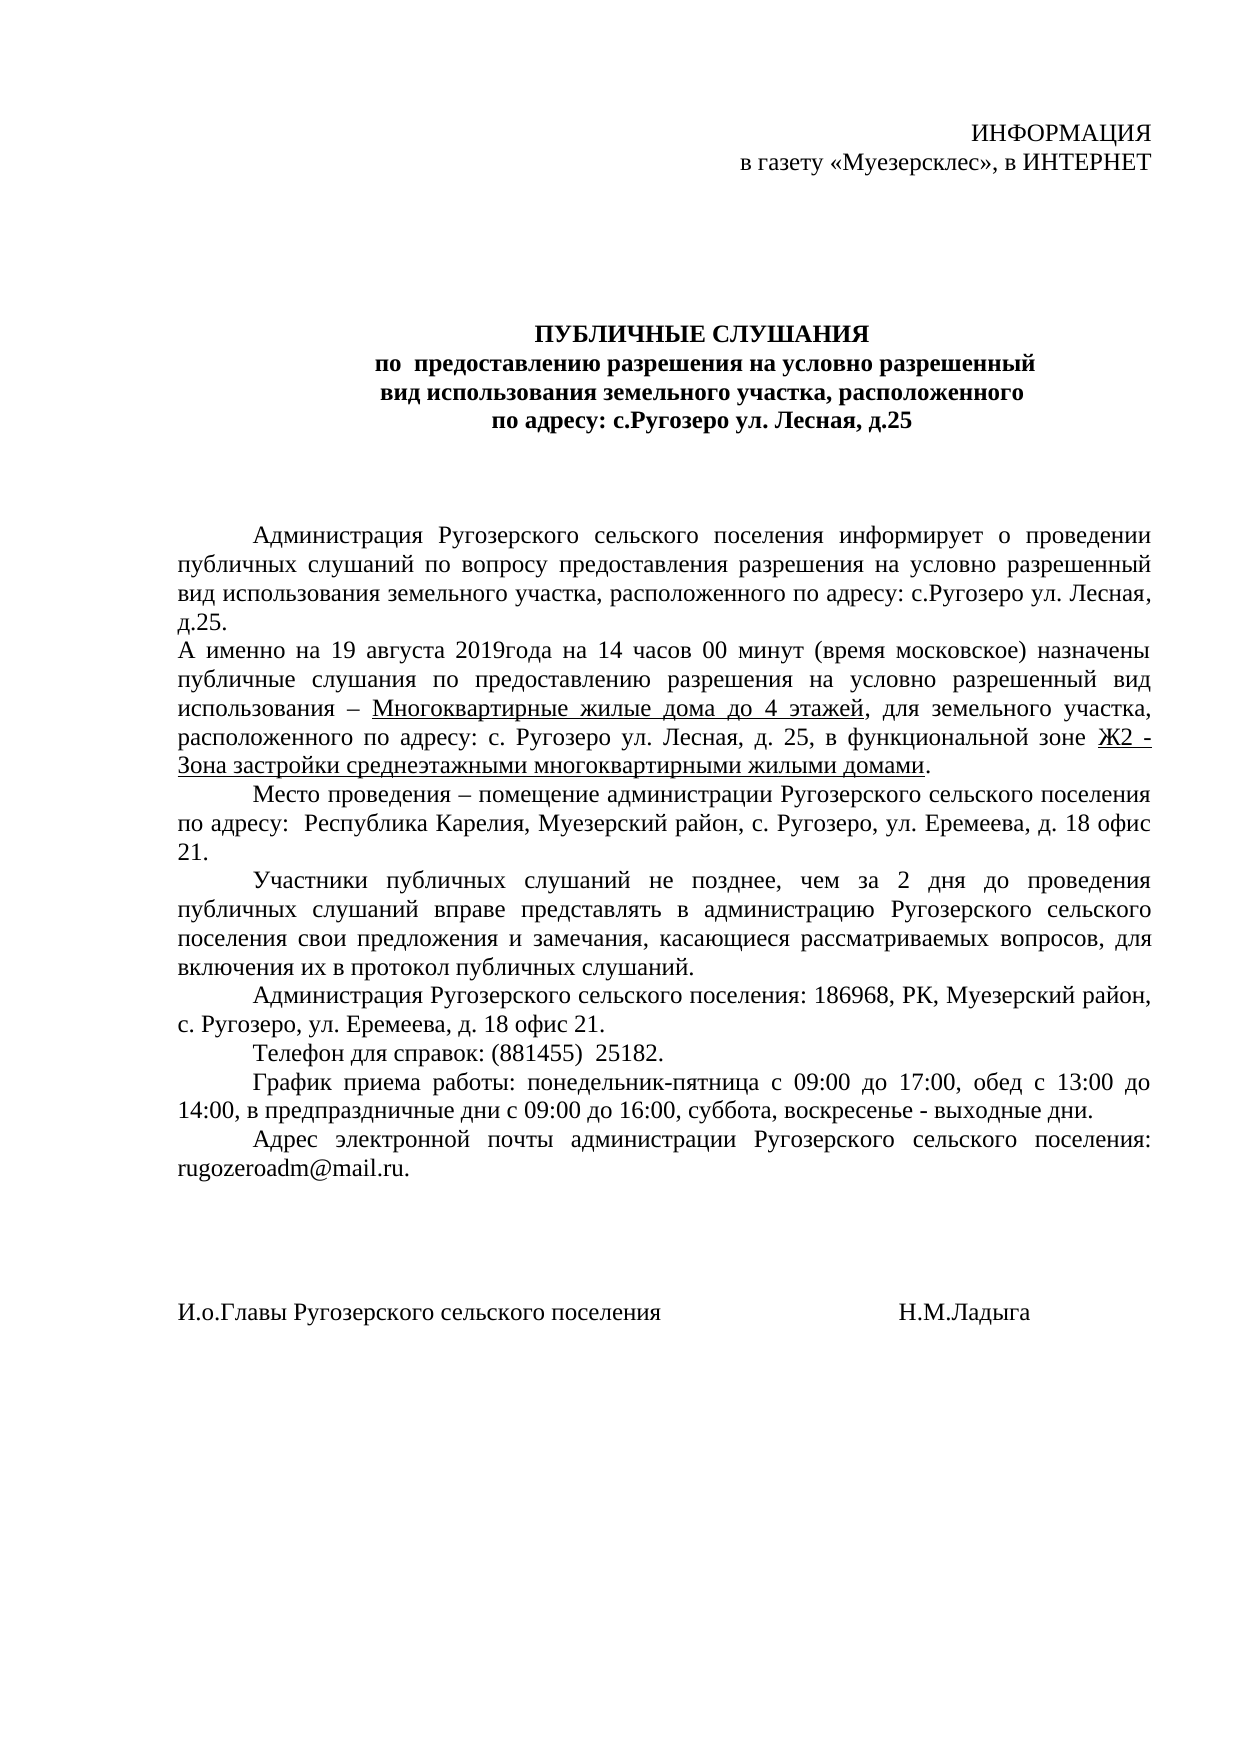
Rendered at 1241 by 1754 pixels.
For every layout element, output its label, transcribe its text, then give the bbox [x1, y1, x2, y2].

text А именно на 19 августа 2019года на 14 часов 00 минут (время московское) назначены публичные слушания по предоставлению разрешения на условно разрешенный вид использования – Многоквартирные жилые дома до 4 этажей, для земельного участка, расположенного по адресу: с. Ругозеро ул. Лесная, д. 25, в функциональной зоне Ж2 - Зона застройки среднеэтажными многоквартирными жилыми домами. [177, 636, 1152, 779]
text Адрес электронной почты администрации РугозерскогоР сельского поселения: rugozeroadm@mail.ru. [177, 1124, 1152, 1182]
text Телефон для справок: (881455) 25182. [177, 1038, 1152, 1067]
text ИНФОРМАЦИЯ [177, 118, 1152, 147]
text по адресу: с.Ругозеро ул. Лесная, д.25 [177, 406, 1152, 434]
text Администрация Ругозерского сельского поселения: 186968, РК, Муезерский район, с. Ругозеро, ул. Еремеева, д. 18 офис 21. [177, 981, 1152, 1038]
text Администрация Ругозерского сельского поселения информирует о проведении публичных слушаний по вопросу предоставления разрешения на условно разрешенный вид использования земельного участка, расположенного по адресу: с.Ругозеро ул. Лесная, д.25. [177, 521, 1152, 636]
text ПУБЛИЧНЫЕ СЛУШАНИЯ [177, 319, 1152, 348]
text График приема работы: понедельник-пятница с 09:00 до 17:00, обед с 13:00 до 14:00, в предпраздничные дни с 09:00 до 16:00, суббота, воскресенье - выходные дни. [177, 1067, 1152, 1124]
text в газету «Муезерсклес», в ИНТЕРНЕТ [177, 147, 1152, 176]
text вид использования земельного участка, расположенного [177, 377, 1152, 406]
text по предоставлению разрешения на условно разрешенный [177, 348, 1152, 377]
text И.о.Главы Ругозерского сельского поселения Н.М.Ладыга [177, 1297, 1152, 1326]
text Место проведения – помещение администрации Ругозерского сельского поселения по адресу: Республика Карелия, Муезерский район, с. Ругозеро, ул. Еремеева, д. 18 офис 21. [177, 779, 1152, 866]
text Участники публичных слушаний не позднее, чем за 2 дня до проведения публичных слушаний вправе представлять в администрацию Ругозерского сельского поселения свои предложения и замечания, касающиеся рассматриваемых вопросов, для включения их в протокол публичных слушаний. [177, 866, 1152, 981]
